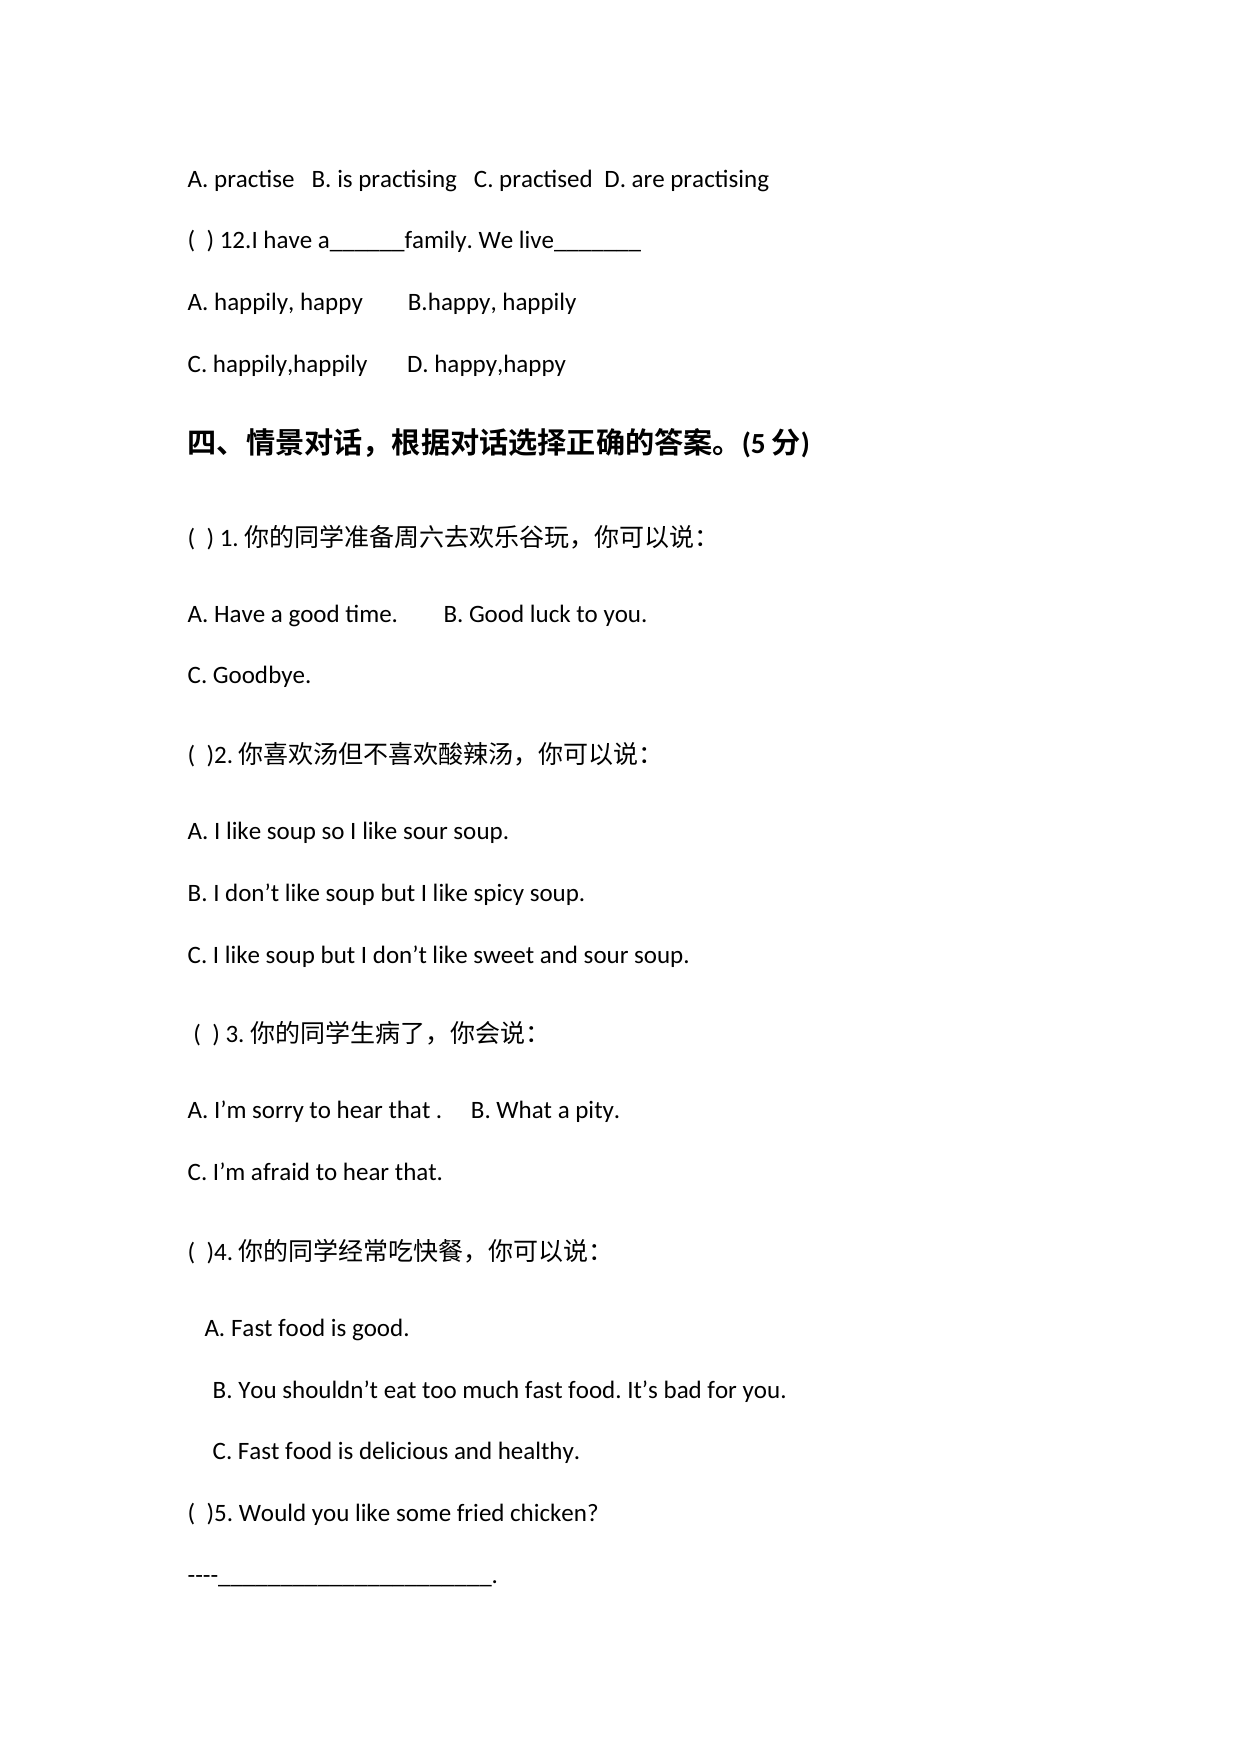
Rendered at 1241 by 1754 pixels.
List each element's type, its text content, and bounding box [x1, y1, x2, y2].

text B. I don’t like soup but I like spicy soup. [187, 876, 1053, 909]
text A. I’m sorry to hear that . B. What a pity. [187, 1094, 1053, 1126]
text C. I’m afraid to hear that. [187, 1155, 1053, 1188]
text A. Fast food is good. [187, 1311, 1053, 1344]
text C. happily,happily D. happy,happy [187, 347, 1053, 379]
text C. Goodbye. [187, 659, 1053, 691]
text C. I like soup but I don’t like sweet and sour soup. [187, 938, 1053, 970]
text ( ) 1. 你的同学准备周六去欢乐谷玩，你可以说： [187, 503, 1053, 568]
text ( )2. 你喜欢汤但不喜欢酸辣汤，你可以说： [187, 720, 1053, 785]
text ( ) 3. 你的同学生病了，你会说： [187, 999, 1053, 1064]
text A. happily, happy B.happy, happily [187, 285, 1053, 318]
text C. Fast food is delicious and healthy. [187, 1434, 1053, 1467]
text ( ) 12.I have a______family. We live_______ [187, 224, 1053, 256]
text A. Have a good time. B. Good luck to you. [187, 597, 1053, 629]
text A. I like soup so I like sour soup. [187, 814, 1053, 847]
text ----______________________. [187, 1558, 1053, 1590]
text ( )4. 你的同学经常吃快餐，你可以说： [187, 1217, 1053, 1282]
text ( )5. Would you like some fried chicken? [187, 1496, 1053, 1529]
text 四、情景对话，根据对话选择正确的答案。(5分) [187, 409, 1053, 474]
text B. You shouldn’t eat too much fast food. It’s bad for you. [187, 1373, 1053, 1405]
text A. practise B. is practising C. practised D. are practising [187, 162, 1053, 194]
